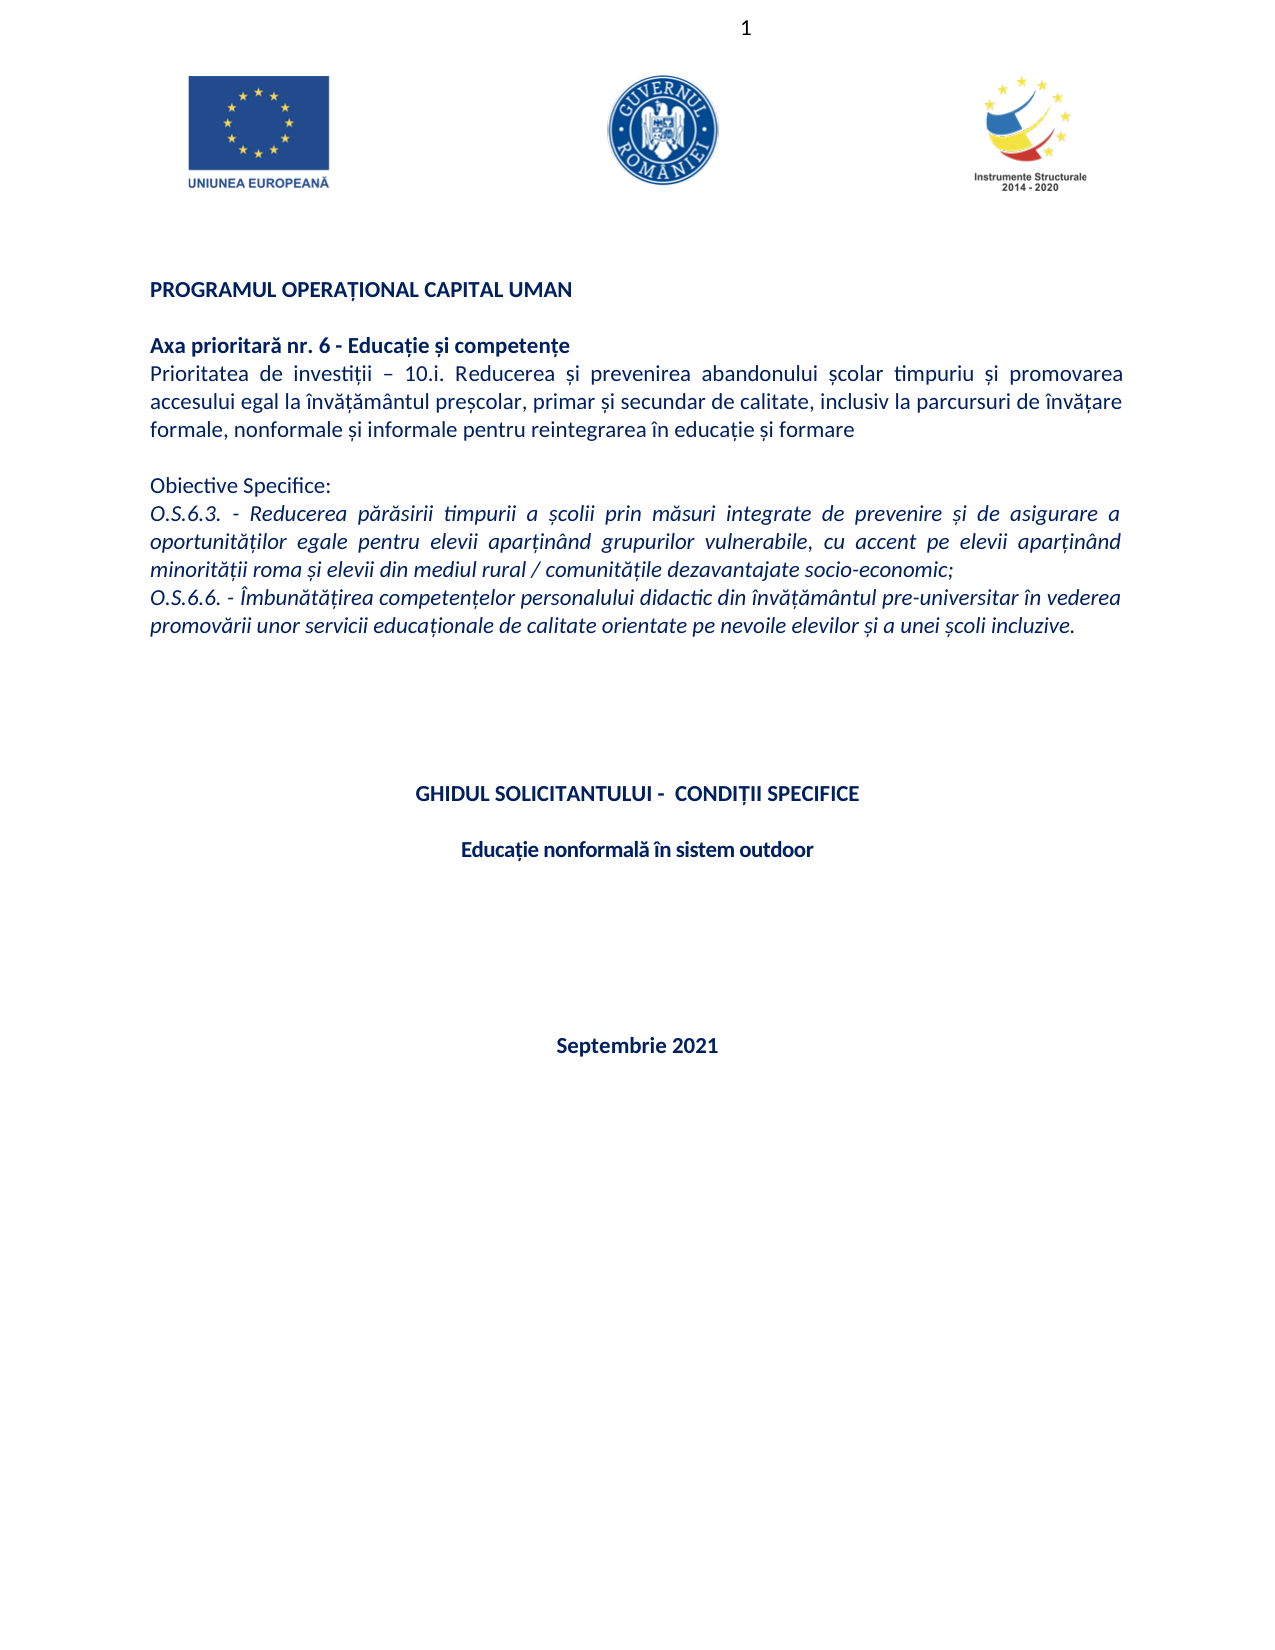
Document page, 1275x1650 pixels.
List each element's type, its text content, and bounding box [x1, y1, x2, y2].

picture [188, 75, 1087, 191]
text O.S.6.6. - Îmbunătățirea competențelor personalului didactic din învățământul pre-universitar în vederea promovării unor servicii educaţionale de calitate orientate pe nevoile elevilor și a unei școli incluzive. [150, 583, 1125, 639]
text O.S.6.3. - Reducerea părăsirii timpurii a școlii prin măsuri integrate de prevenire și de asigurare a oportunităților egale pentru elevii aparținând grupurilor vulnerabile, cu accent pe elevii aparținând minorității roma și elevii din mediul rural / comunitățile dezavantajate socio-economic; [150, 499, 1125, 583]
text Prioritatea de investiții – 10.i. Reducerea și prevenirea abandonului școlar timpuriu și promovarea accesului egal la învățământul preșcolar, primar și secundar de calitate, inclusiv la parcursuri de învățare formale, nonformale și informale pentru reintegrarea în educație și formare [150, 359, 1125, 443]
text PROGRAMUL OPERAŢIONAL CAPITAL UMAN [150, 275, 1125, 303]
text Educație nonformală în sistem outdoor [150, 836, 1125, 863]
text Obiective Specifice: [150, 471, 1125, 499]
text Axa prioritară nr. 6 - Educație și competențe [150, 331, 1125, 359]
text GHIDUL SOLICITANTULUI - CONDIȚII SPECIFICE [150, 779, 1125, 807]
text Septembrie 2021 [150, 1032, 1125, 1060]
